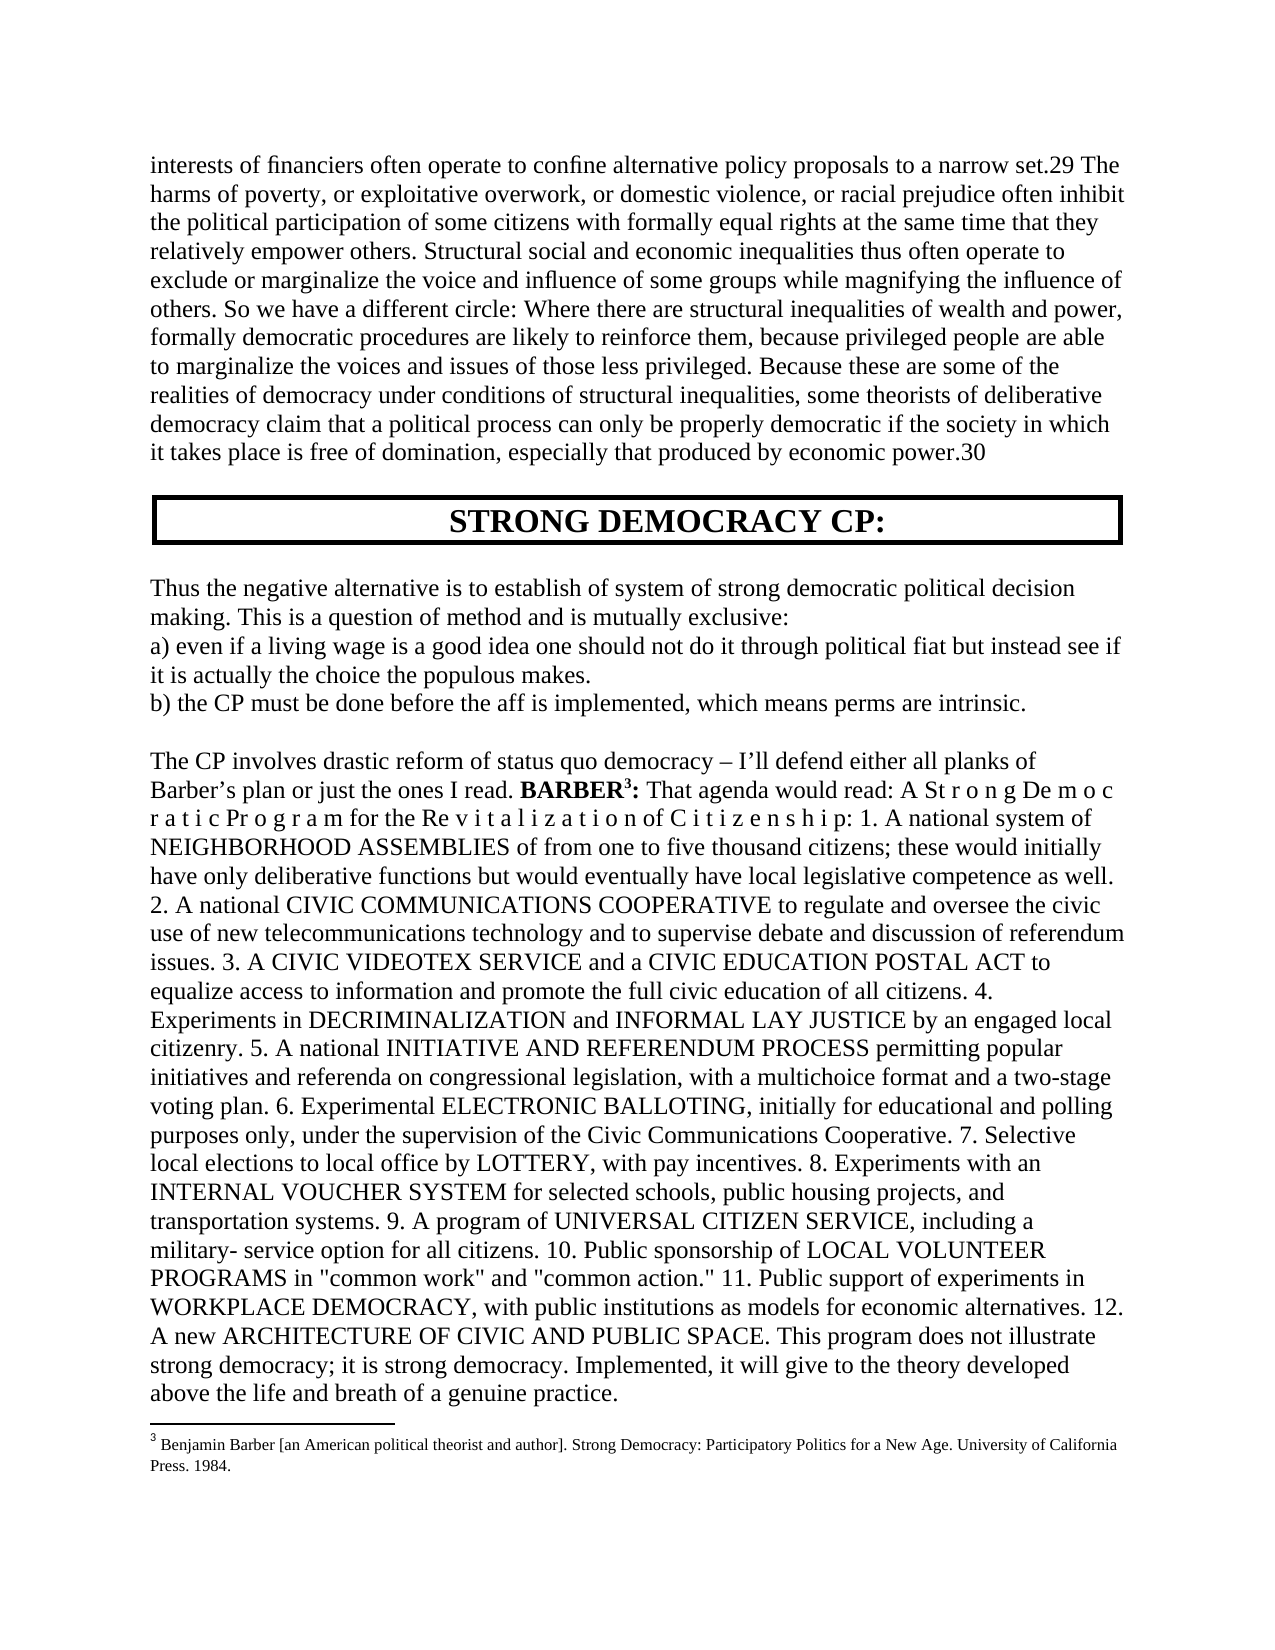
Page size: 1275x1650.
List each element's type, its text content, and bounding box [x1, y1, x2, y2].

title strong democracy CP: [157, 500, 1118, 540]
text The CP involves drastic reform of status quo democracy – I’ll defend either all planks of Barber’s plan or just the ones I read. BARBER: That agenda would read: A St r o n g De m o c r a t i c Pr o g r a m for the Re v i t a l i z a t i o n of C i t i z e n s h i p: 1. A national system of NEIGHBORHOOD ASSEMBLIES of from one to five thousand citizens; these would initially have only deliberative functions but would eventually have local legislative competence as well. 2. A national CIVIC COMMUNICATIONS COOPERATIVE to regulate and oversee the civic use of new telecommunications technology and to supervise debate and discussion of referendum issues. 3. A CIVIC VIDEOTEX SERVICE and a CIVIC EDUCATION POSTAL ACT to equalize access to information and promote the full civic education of all citizens. 4. Experiments in DECRIMINALIZATION and INFORMAL LAY JUSTICE by an engaged local citizenry. 5. A national INITIATIVE AND REFERENDUM PROCESS permitting popular initiatives and referenda on congressional legislation, with a multichoice format and a two-stage voting plan. 6. Experimental ELECTRONIC BALLOTING, initially for educational and polling purposes only, under the supervision of the Civic Communications Cooperative. 7. Selective local elections to local office by LOTTERY, with pay incentives. 8. Experiments with an INTERNAL VOUCHER SYSTEM for selected schools, public housing projects, and transportation systems. 9. A program of UNIVERSAL CITIZEN SERVICE, including a military- service option for all citizens. 10. Public sponsorship of LOCAL VOLUNTEER PROGRAMS in "common work" and "common action." 11. Public support of experiments in WORKPLACE DEMOCRACY, with public institutions as models for economic alternatives. 12. A new ARCHITECTURE OF CIVIC AND PUBLIC SPACE. This program does not illustrate strong democracy; it is strong democracy. Implemented, it will give to the theory developed above the life and breath of a genuine practice. [150, 746, 1125, 1407]
text a) even if a living wage is a good idea one should not do it through political fiat but instead see if it is actually the choice the populous makes. [150, 631, 1125, 688]
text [150, 150, 1125, 466]
text Thus the negative alternative is to establish of system of strong democratic political decision making. This is a question of method and is mutually exclusive: [150, 573, 1125, 631]
text b) the CP must be done before the aff is implemented, which means perms are intrinsic. [150, 688, 1125, 717]
